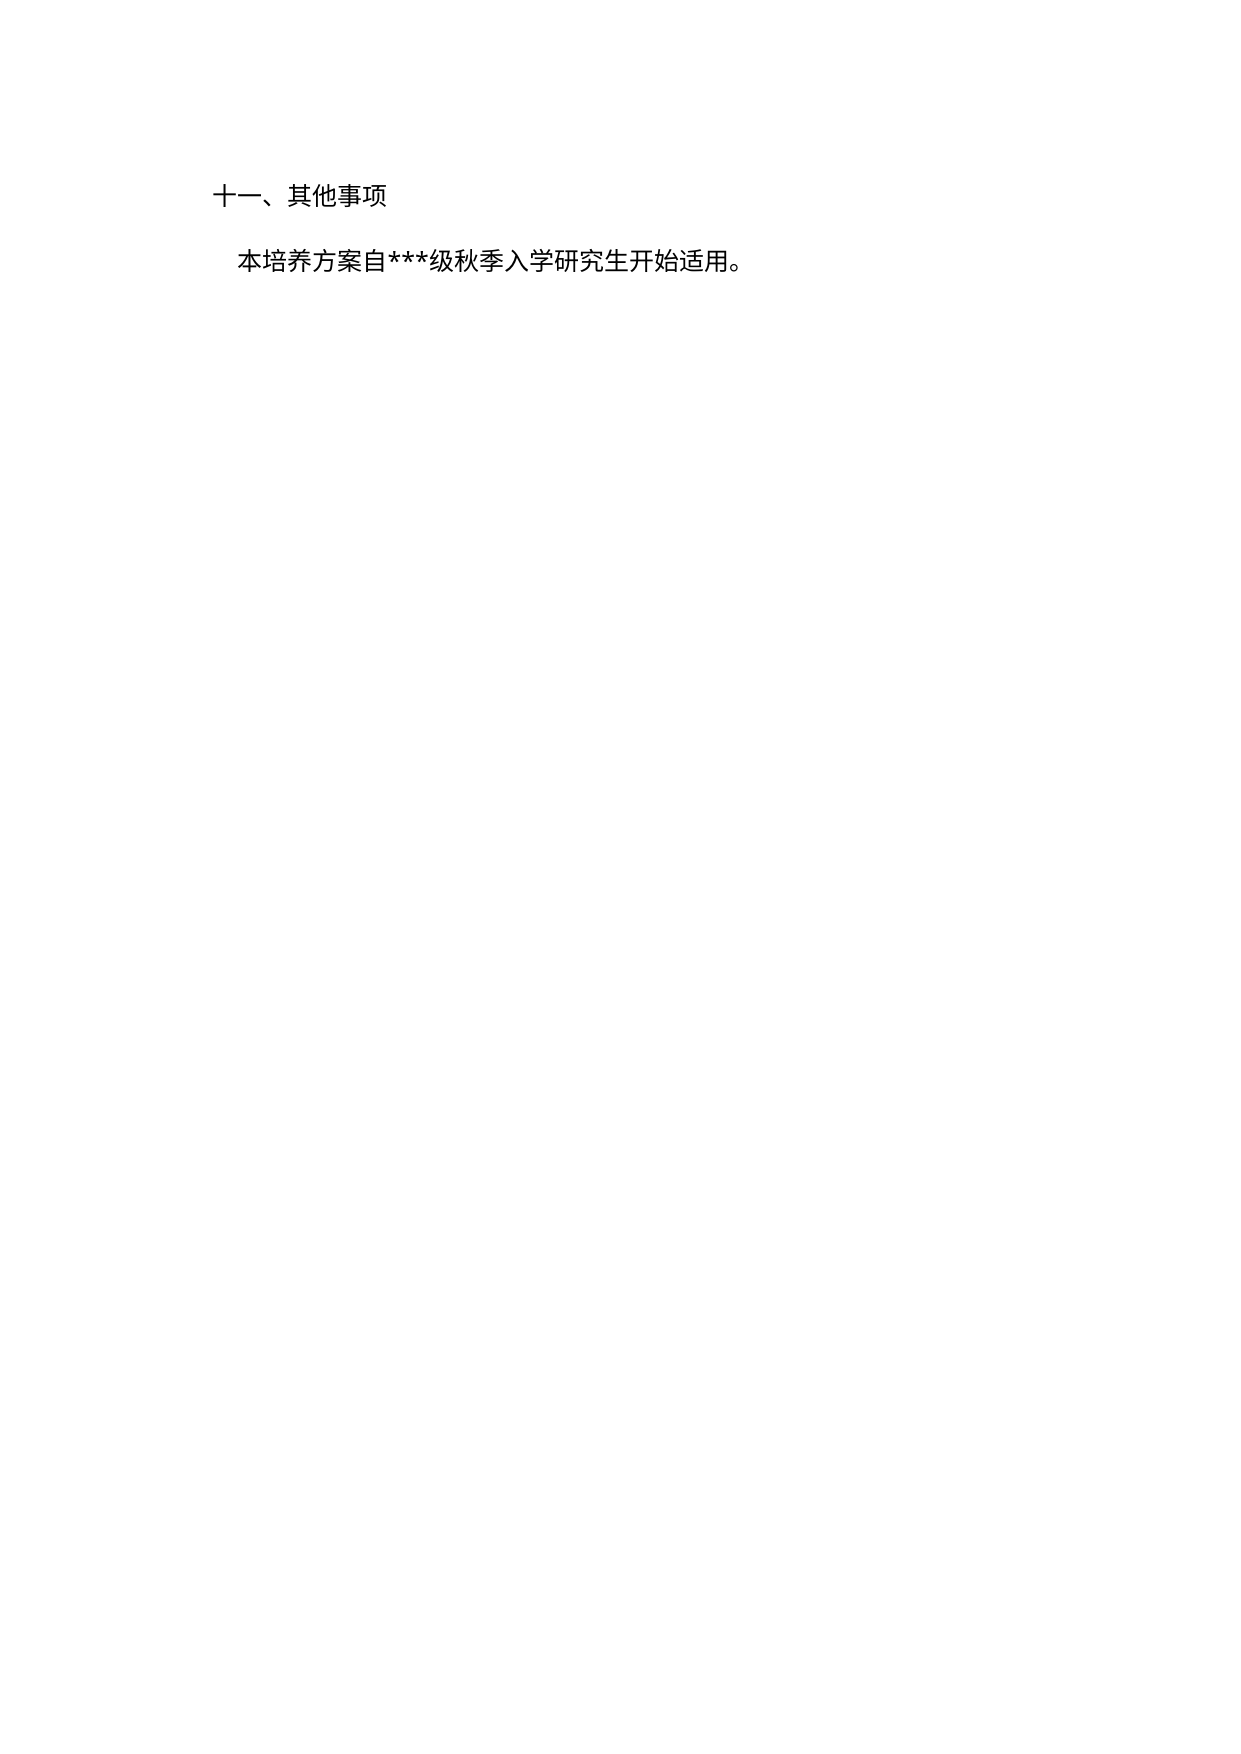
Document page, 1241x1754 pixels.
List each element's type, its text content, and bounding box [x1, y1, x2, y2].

text 本培养方案自***级秋季入学研究生开始适用。 [187, 227, 1053, 292]
text 十一、其他事项 [187, 162, 1053, 227]
